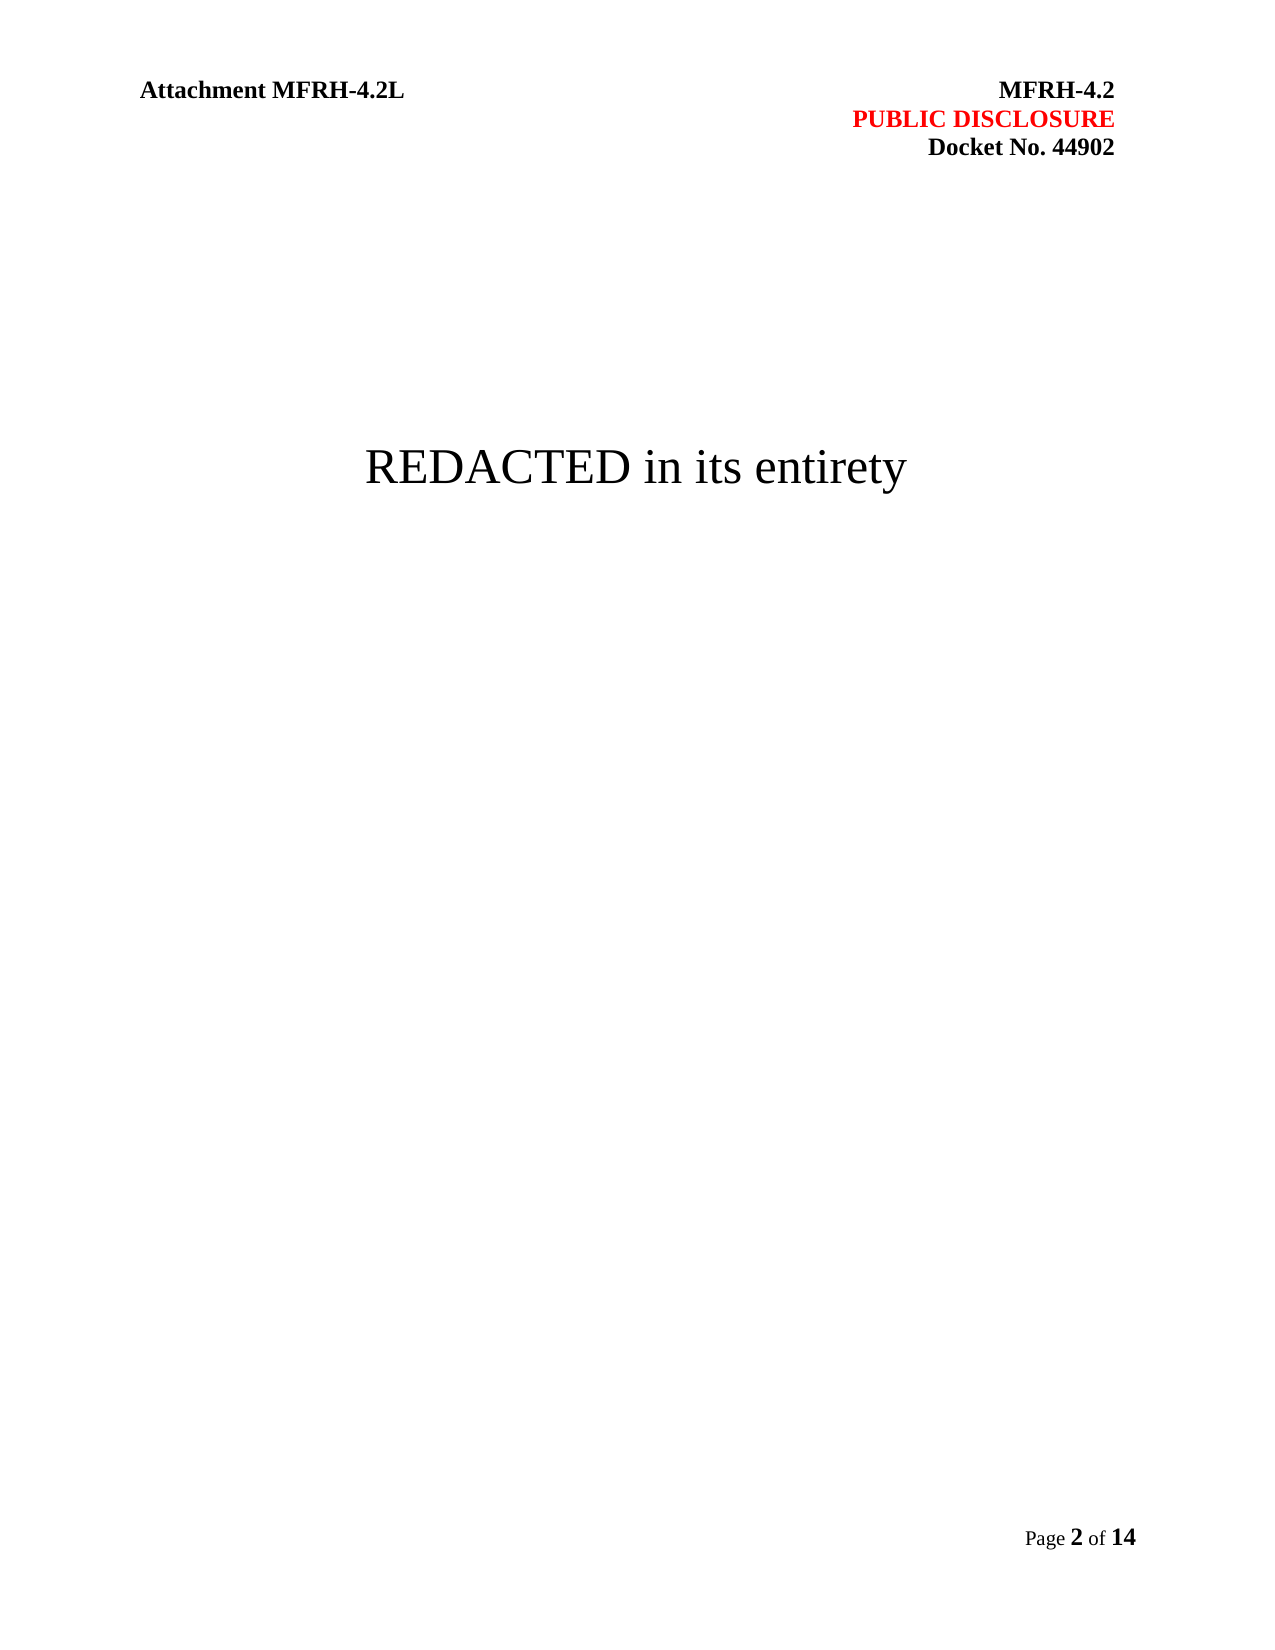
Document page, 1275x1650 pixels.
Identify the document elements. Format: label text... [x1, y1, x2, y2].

text REDACTED in its entirety [289, 437, 1156, 494]
